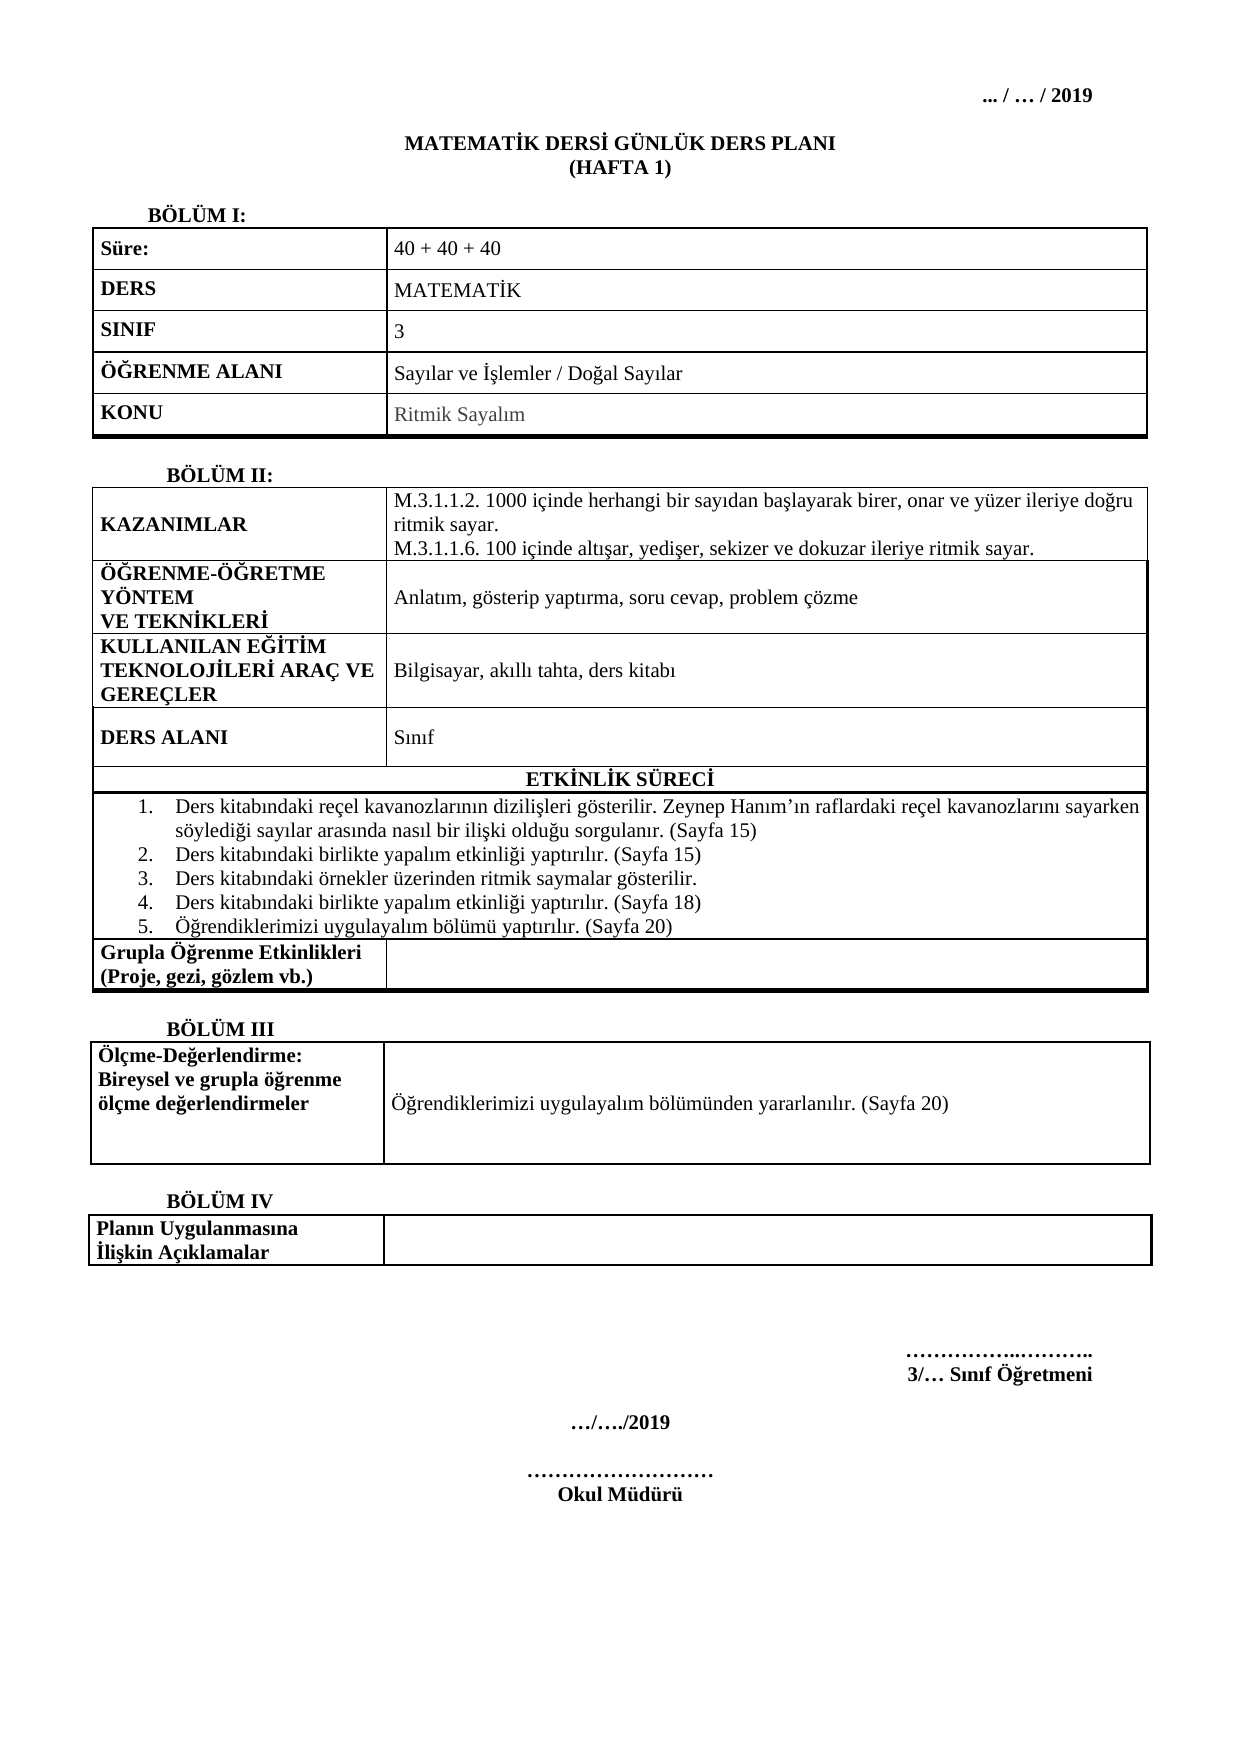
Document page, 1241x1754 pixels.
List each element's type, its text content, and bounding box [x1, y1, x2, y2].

table_cell DERS ALANI [94, 708, 386, 766]
table_cell KULLANILAN EĞİTİM TEKNOLOJİLERİ ARAÇ VE GEREÇLER [93, 634, 386, 706]
table_cell Ritmik Sayalım [388, 394, 1146, 434]
table_header Planın Uygulanmasına İlişkin Açıklamalar [90, 1216, 383, 1264]
text 3/… Sınıf Öğretmeni [148, 1362, 1092, 1386]
text …/…./2019 [148, 1410, 1092, 1434]
text Okul Müdürü [148, 1482, 1092, 1506]
table_header Ölçme-Değerlendirme: Bireysel ve grupla öğrenme ölçme değerlendirmeler [92, 1043, 383, 1163]
table_cell Sınıf [387, 708, 1146, 766]
table_header [385, 1216, 1150, 1264]
table_header Süre: [94, 229, 386, 268]
table_cell DERS [94, 270, 386, 310]
table_cell ÖĞRENME ALANI [94, 353, 386, 392]
subtitle BÖLÜM IV [148, 1189, 1092, 1213]
table_cell KONU [94, 394, 386, 434]
text (HAFTA 1) [148, 155, 1092, 179]
table_cell MATEMATİK [388, 270, 1146, 310]
table_cell Ders kitabındaki reçel kavanozlarının dizilişleri gösterilir. Zeynep Hanım’ın raflardaki reçel kavanozlarını sayarken söylediği sayılar arasında nasıl bir ilişki olduğu sorgulanır. (Sayfa 15) Ders kitabındaki birlikte yapalım etkinliği yaptırılır. (Sayfa 15) Ders kitabındaki örnekler üzerinden ritmik saymalar gösterilir. Ders kitabındaki birlikte yapalım etkinliği yaptırılır. (Sayfa 18) Öğrendiklerimizi uygulayalım bölümü yaptırılır. (Sayfa 20) [94, 794, 1146, 938]
text ... / … / 2019 [148, 83, 1092, 107]
table_header M.3.1.1.2. 1000 içinde herhangi bir sayıdan başlayarak birer, onar ve yüzer ileriye doğru ritmik sayar. M.3.1.1.6. 100 içinde altışar, yedişer, sekizer ve dokuzar ileriye ritmik sayar. [387, 488, 1147, 560]
text MATEMATİK DERSİ GÜNLÜK DERS PLANI [148, 131, 1092, 155]
table_cell Anlatım, gösterip yaptırma, soru cevap, problem çözme [387, 561, 1146, 633]
table_cell ÖĞRENME-ÖĞRETME YÖNTEM VE TEKNİKLERİ [93, 561, 386, 633]
text ……………..……….. [148, 1338, 1092, 1362]
table_header KAZANIMLAR [93, 488, 386, 560]
table_cell Bilgisayar, akıllı tahta, ders kitabı [387, 634, 1146, 706]
table_cell Sayılar ve İşlemler / Doğal Sayılar [388, 353, 1146, 392]
table_cell 3 [388, 311, 1146, 351]
table_cell ETKİNLİK SÜRECİ [94, 767, 1146, 791]
table_header Öğrendiklerimizi uygulayalım bölümünden yararlanılır. (Sayfa 20) [385, 1043, 1149, 1163]
text BÖLÜM I: [148, 203, 1092, 227]
table_cell [387, 940, 1146, 988]
table_cell SINIF [94, 311, 386, 351]
table_cell Grupla Öğrenme Etkinlikleri (Proje, gezi, gözlem vb.) [94, 940, 386, 988]
subtitle BÖLÜM III [148, 1017, 1092, 1041]
text ……………………… [148, 1458, 1092, 1482]
text BÖLÜM II: [148, 463, 1092, 487]
table_header 40 + 40 + 40 [388, 229, 1146, 268]
